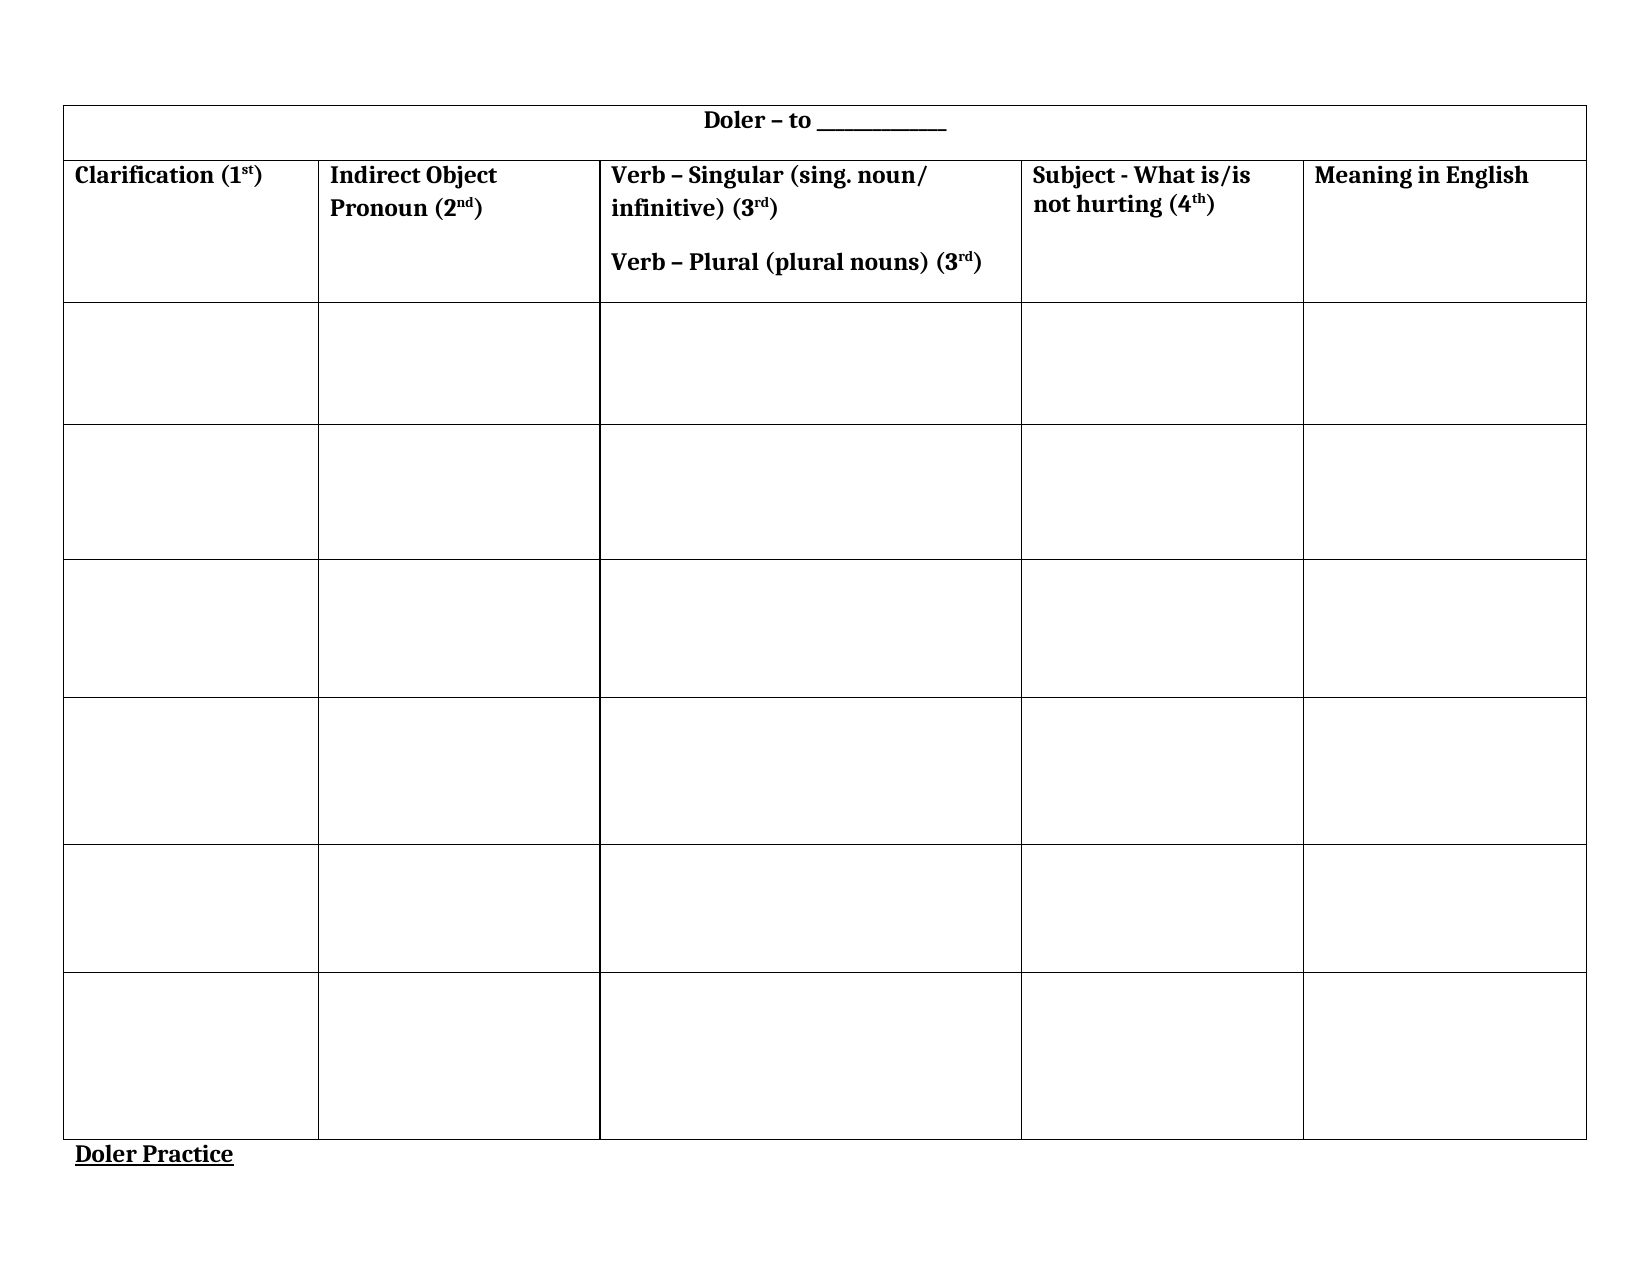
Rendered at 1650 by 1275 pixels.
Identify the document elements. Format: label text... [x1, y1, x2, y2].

table_cell [319, 698, 599, 844]
table_cell Subject - What is/is not hurting (4th) [1022, 161, 1303, 302]
table_cell [1304, 973, 1586, 1139]
table_cell [319, 560, 599, 697]
table_cell [1304, 845, 1586, 972]
table_cell [1022, 560, 1303, 697]
table_cell [64, 698, 318, 844]
table_cell [601, 698, 1021, 844]
table_cell [1022, 845, 1303, 972]
table_cell [64, 973, 318, 1139]
table_cell [64, 303, 318, 424]
table_cell [1022, 973, 1303, 1139]
table_cell [601, 845, 1021, 972]
table_cell [1304, 425, 1586, 559]
table_cell [319, 303, 599, 424]
table_cell Indirect Object Pronoun (2nd) [319, 161, 599, 302]
table_cell [319, 425, 599, 559]
table_cell [1022, 303, 1303, 424]
table_cell [64, 845, 318, 972]
table_cell Verb – Singular (sing. noun/ infinitive) (3rd) Verb – Plural (plural nouns) (3rd) [601, 161, 1021, 302]
table_cell Meaning in English [1304, 161, 1586, 302]
table_cell [601, 303, 1021, 424]
table_cell [601, 425, 1021, 559]
table_cell Clarification (1st) [64, 161, 318, 302]
table_cell [601, 973, 1021, 1139]
table_cell [319, 973, 599, 1139]
table_cell [1022, 698, 1303, 844]
table_cell [64, 560, 318, 697]
table_cell [1304, 698, 1586, 844]
table_cell [1304, 560, 1586, 697]
table_cell [1022, 425, 1303, 559]
text Doler Practice [75, 1140, 1575, 1169]
table_header Doler – to ______________ [64, 106, 1586, 160]
table_cell [64, 425, 318, 559]
table_cell [1304, 303, 1586, 424]
table_cell [601, 560, 1021, 697]
table_cell [319, 845, 599, 972]
